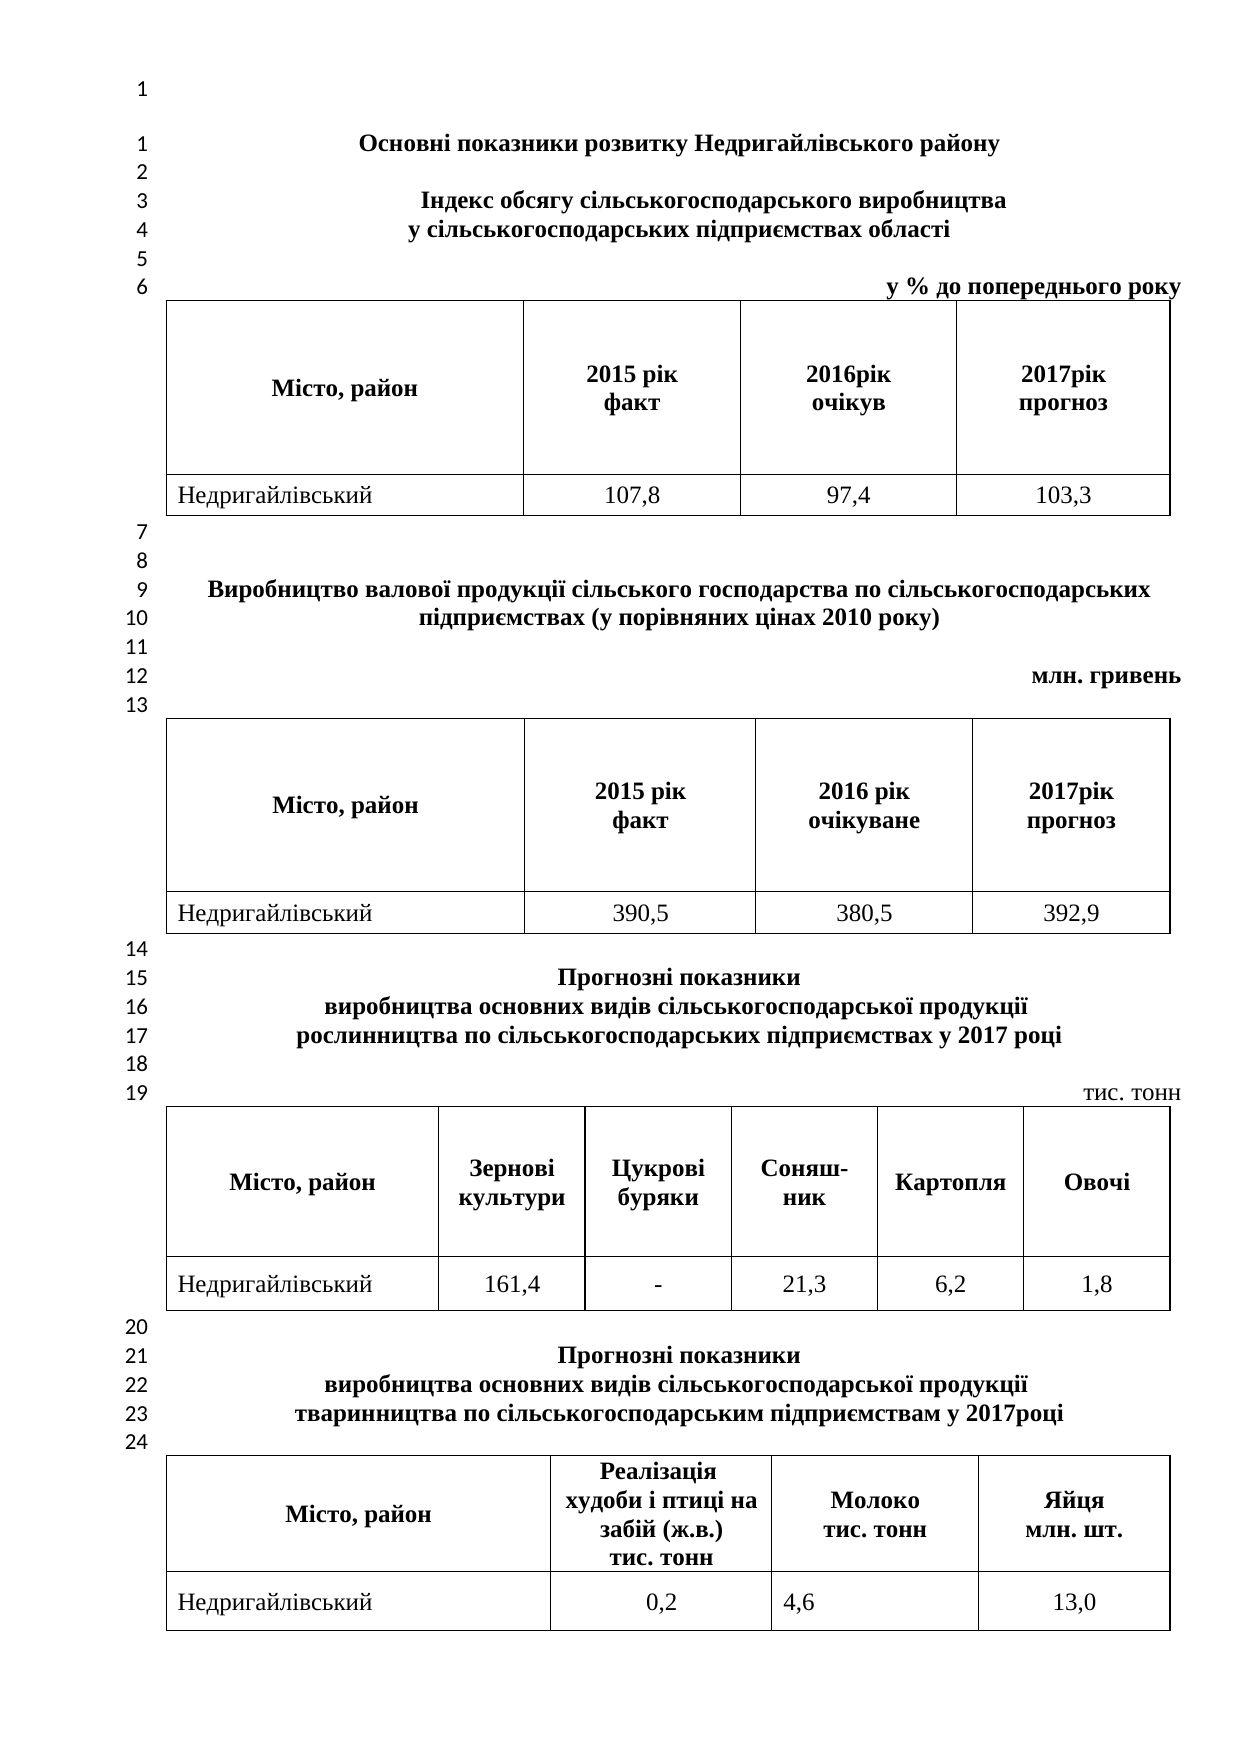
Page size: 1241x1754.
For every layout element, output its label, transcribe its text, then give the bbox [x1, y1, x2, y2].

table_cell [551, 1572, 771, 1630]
text Основні показники розвитку Недригайлівського району [177, 128, 1181, 156]
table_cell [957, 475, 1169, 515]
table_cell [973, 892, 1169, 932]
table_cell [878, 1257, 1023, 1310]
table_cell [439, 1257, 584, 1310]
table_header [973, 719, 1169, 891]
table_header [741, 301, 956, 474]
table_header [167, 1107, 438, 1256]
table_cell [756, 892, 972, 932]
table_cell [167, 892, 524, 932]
text у % до попереднього року [177, 271, 1181, 300]
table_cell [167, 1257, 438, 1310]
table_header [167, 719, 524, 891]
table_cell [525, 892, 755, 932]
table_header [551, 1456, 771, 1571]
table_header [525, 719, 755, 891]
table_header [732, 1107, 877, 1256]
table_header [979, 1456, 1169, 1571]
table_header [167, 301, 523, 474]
text Виробництво валової продукції сільського господарства по сільськогосподарських підприємствах (у порівняних цінах 2010 року) [177, 574, 1181, 631]
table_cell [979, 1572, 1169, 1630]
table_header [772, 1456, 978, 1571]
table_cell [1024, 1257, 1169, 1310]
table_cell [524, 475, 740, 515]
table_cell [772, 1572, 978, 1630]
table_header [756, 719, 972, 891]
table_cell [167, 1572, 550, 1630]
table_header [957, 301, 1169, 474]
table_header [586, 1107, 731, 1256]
text виробництва основних видів сільськогосподарської продукції рослинництва по сільськогосподарських підприємствах у 2017 році [177, 991, 1181, 1048]
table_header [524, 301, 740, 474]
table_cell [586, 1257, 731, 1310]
text млн. гривень [177, 660, 1181, 689]
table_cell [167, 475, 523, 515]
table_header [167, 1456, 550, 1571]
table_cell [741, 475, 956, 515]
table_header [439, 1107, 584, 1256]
text виробництва основних видів сільськогосподарської продукції тваринництва по сільськогосподарським підприємствам у 2017році [177, 1369, 1181, 1426]
text тис. тонн [177, 1077, 1181, 1106]
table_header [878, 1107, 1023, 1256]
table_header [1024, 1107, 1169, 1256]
text Прогнозні показники [177, 1340, 1181, 1369]
text Прогнозні показники [177, 962, 1181, 991]
text Індекс обсягу сільськогосподарського виробництва у сільськогосподарських підприємствах області [177, 185, 1181, 243]
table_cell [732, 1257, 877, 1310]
